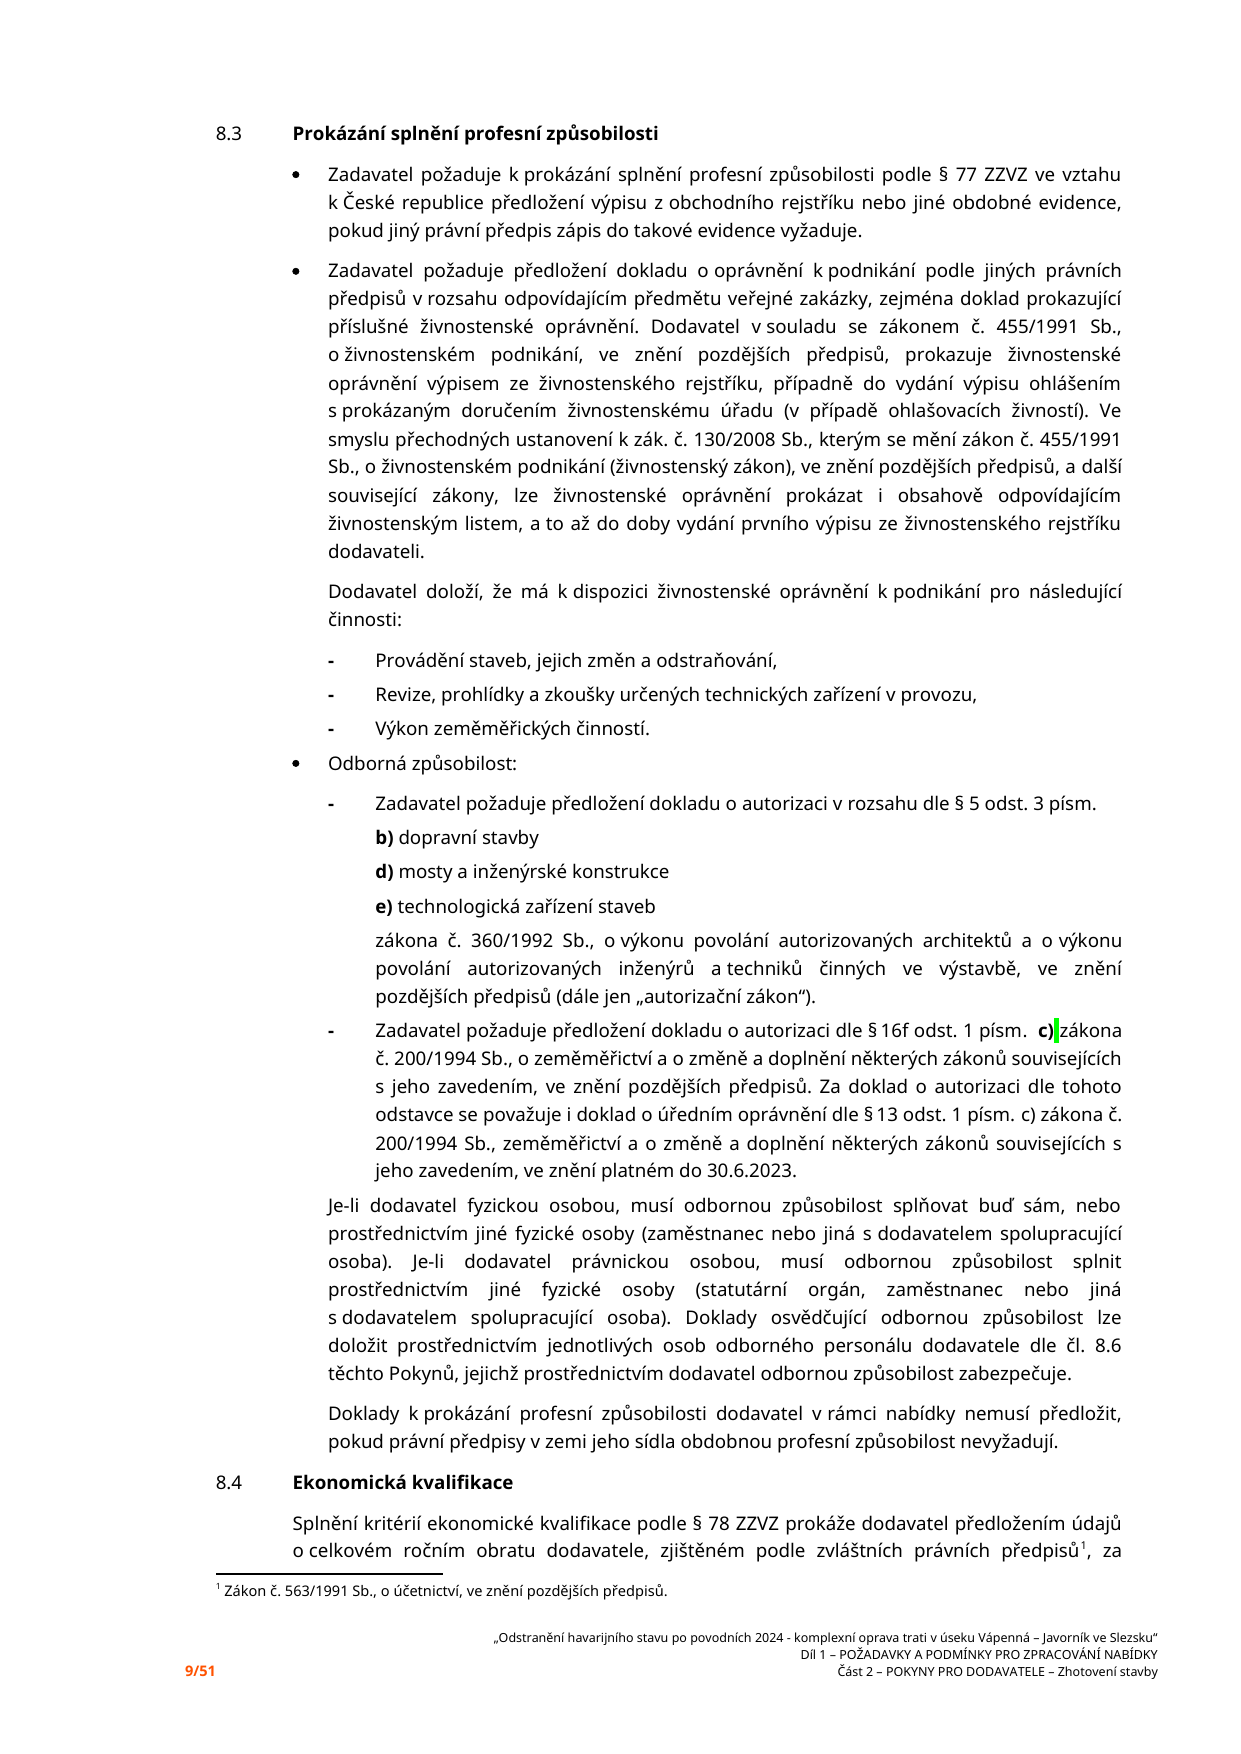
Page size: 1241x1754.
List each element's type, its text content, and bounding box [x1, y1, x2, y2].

text Zadavatel požaduje předložení dokladu o oprávnění k podnikání podle jiných právních předpisů v rozsahu odpovídajícím předmětu veřejné zakázky, zejména doklad prokazující příslušné živnostenské oprávnění. Dodavatel v souladu se zákonem č. 455/1991 Sb., o živnostenském podnikání, ve znění pozdějších předpisů, prokazuje živnostenské oprávnění výpisem ze živnostenského rejstříku, případně do vydání výpisu ohlášením s prokázaným doručením živnostenskému úřadu (v případě ohlašovacích živností). Ve smyslu přechodných ustanovení k zák. č. 130/2008 Sb., kterým se mění zákon č. 455/1991 Sb., o živnostenském podnikání (živnostenský zákon), ve znění pozdějších předpisů, a další související zákony, lze živnostenské oprávnění prokázat i obsahově odpovídajícím živnostenským listem, a to až do doby vydání prvního výpisu ze živnostenského rejstříku dodavateli. [292, 258, 1122, 563]
text Zadavatel požaduje k prokázání splnění profesní způsobilosti podle § 77 ZZVZ ve vztahu k České republice předložení výpisu z obchodního rejstříku nebo jiné obdobné evidence, pokud jiný právní předpis zápis do takové evidence vyžaduje. [292, 161, 1122, 243]
list zákona č. 360/1992 Sb., o výkonu povolání autorizovaných architektů a o výkonu povolání autorizovaných inženýrů a techniků činných ve výstavbě, ve znění pozdějších předpisů (dále jen „autorizační zákon“). [375, 927, 1122, 1009]
text Je-li dodavatel fyzickou osobou, musí odbornou způsobilost splňovat buď sám, nebo prostřednictvím jiné fyzické osoby (zaměstnanec nebo jiná s dodavatelem spolupracující osoba). Je-li dodavatel právnickou osobou, musí odbornou způsobilost splnit prostřednictvím jiné fyzické osoby (statutární orgán, zaměstnanec nebo jiná s dodavatelem spolupracující osoba). Doklady osvědčující odbornou způsobilost lze doložit prostřednictvím jednotlivých osob odborného personálu dodavatele dle čl. 8.6 těchto Pokynů, jejichž prostřednictvím dodavatel odbornou způsobilost zabezpečuje. [328, 1192, 1122, 1386]
text Odborná způsobilost: [292, 750, 1122, 775]
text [292, 1510, 1122, 1563]
text Dodavatel doloží, že má k dispozici živnostenské oprávnění k podnikání pro následující činnosti: [328, 578, 1122, 632]
list e) technologická zařízení staveb [375, 893, 1122, 919]
text Zadavatel požaduje předložení dokladu o autorizaci v rozsahu dle § 5 odst. 3 písm. [328, 790, 1122, 816]
text Zadavatel požaduje předložení dokladu o autorizaci dle § 16f odst. 1 písm. c) zákona č. 200/1994 Sb., o zeměměřictví a o změně a doplnění některých zákonů souvisejících s jeho zavedením, ve znění pozdějších předpisů. Za doklad o autorizaci dle tohoto odstavce se považuje i doklad o úředním oprávnění dle § 13 odst. 1 písm. c) zákona č. 200/1994 Sb., zeměměřictví a o změně a doplnění některých zákonů souvisejících s jeho zavedením, ve znění platném do 30.6.2023. [328, 1018, 1122, 1183]
list d) mosty a inženýrské konstrukce [375, 859, 1122, 884]
text Revize, prohlídky a zkoušky určených technických zařízení v provozu, [328, 681, 1122, 707]
text Provádění staveb, jejich změn a odstraňování, [328, 647, 1122, 672]
text Výkon zeměměřických činností. [328, 716, 1122, 741]
text Prokázání splnění profesní způsobilosti [216, 121, 1122, 146]
text Ekonomická kvalifikace [216, 1469, 1122, 1495]
text Doklady k prokázání profesní způsobilosti dodavatel v rámci nabídky nemusí předložit, pokud právní předpisy v zemi jeho sídla obdobnou profesní způsobilost nevyžadují. [328, 1401, 1122, 1454]
list b) dopravní stavby [375, 824, 1122, 850]
